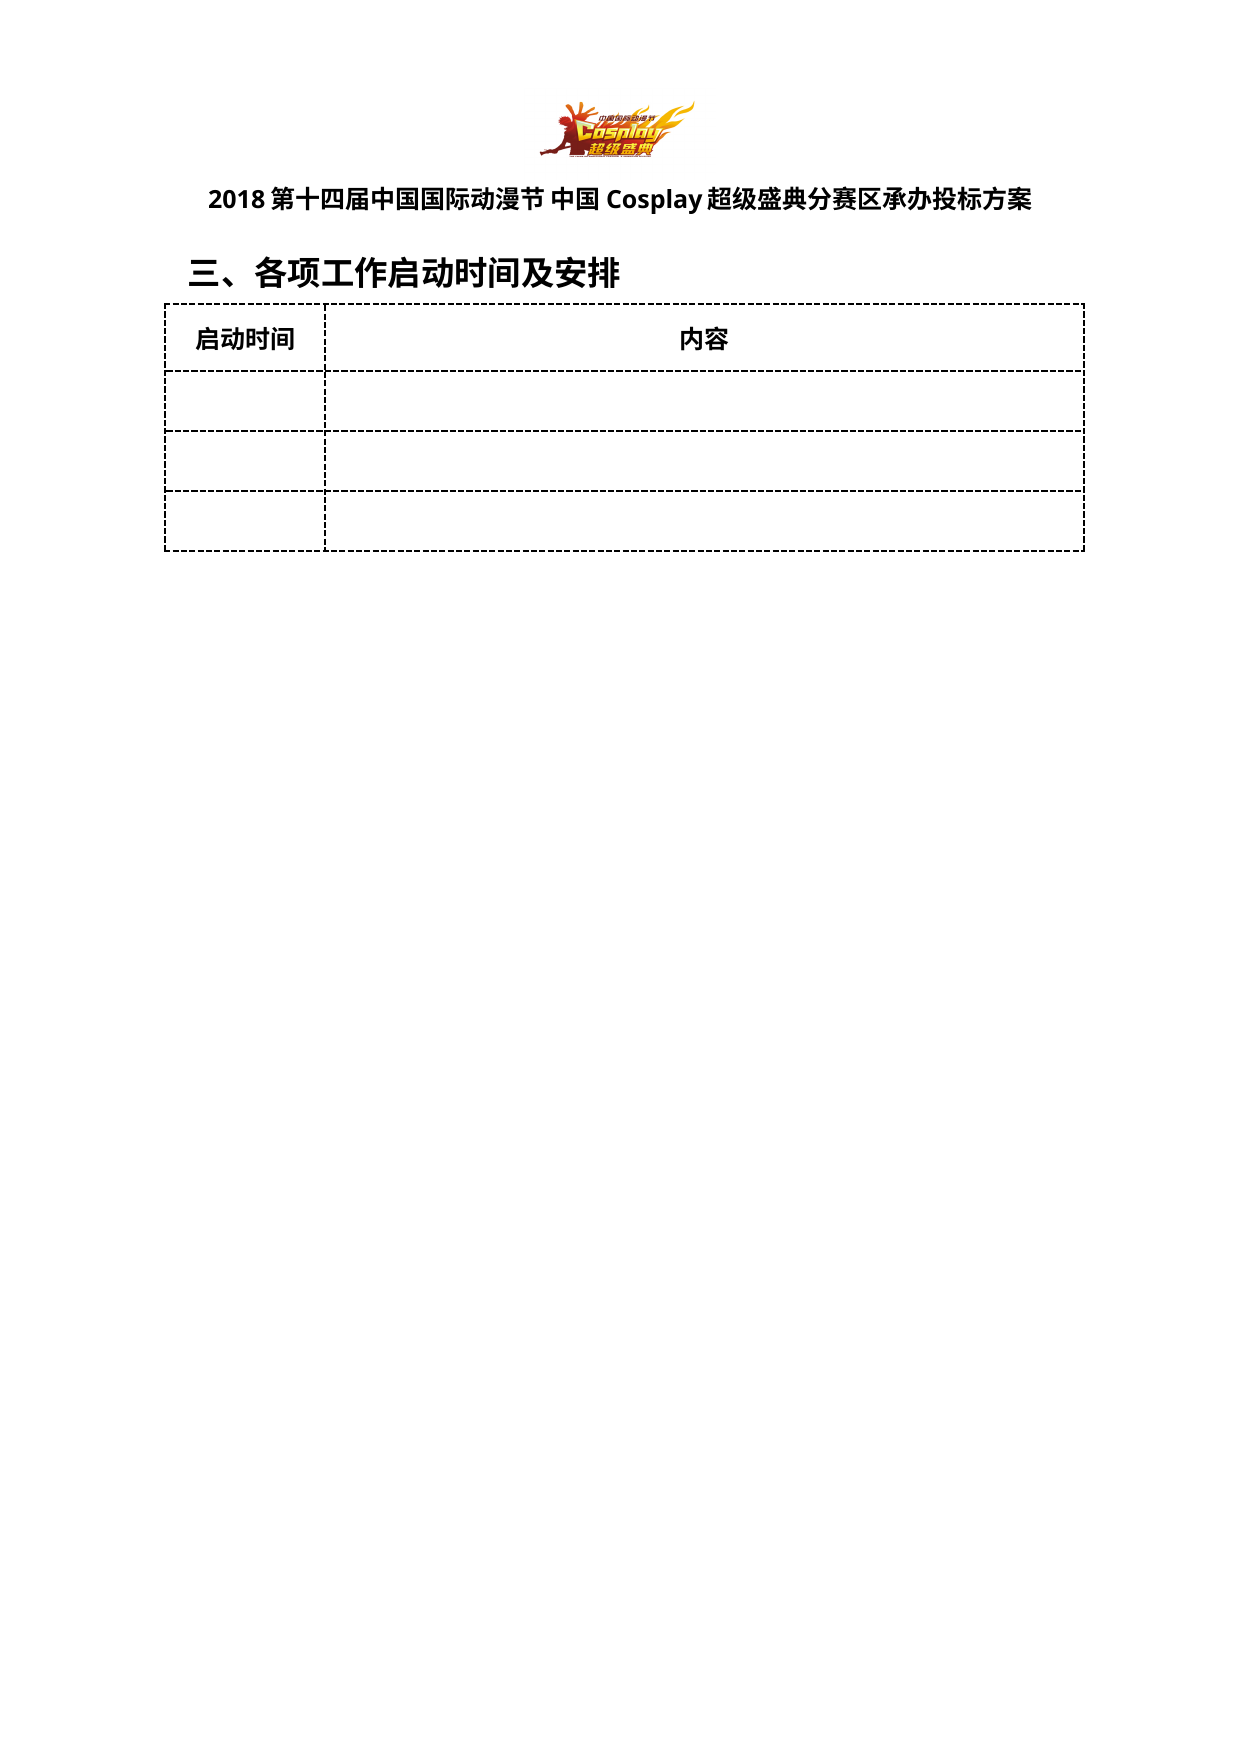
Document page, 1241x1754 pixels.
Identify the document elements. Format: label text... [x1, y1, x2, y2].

table_cell [325, 490, 1084, 549]
table_cell [325, 370, 1084, 430]
table_header 内容 [325, 303, 1084, 370]
table_header 启动时间 [165, 303, 325, 370]
table_cell [325, 430, 1084, 490]
table_cell [165, 370, 325, 430]
table_cell [165, 430, 325, 490]
picture [524, 88, 716, 180]
text 三、各项工作启动时间及安排 [187, 238, 1053, 303]
table_cell [165, 490, 325, 549]
